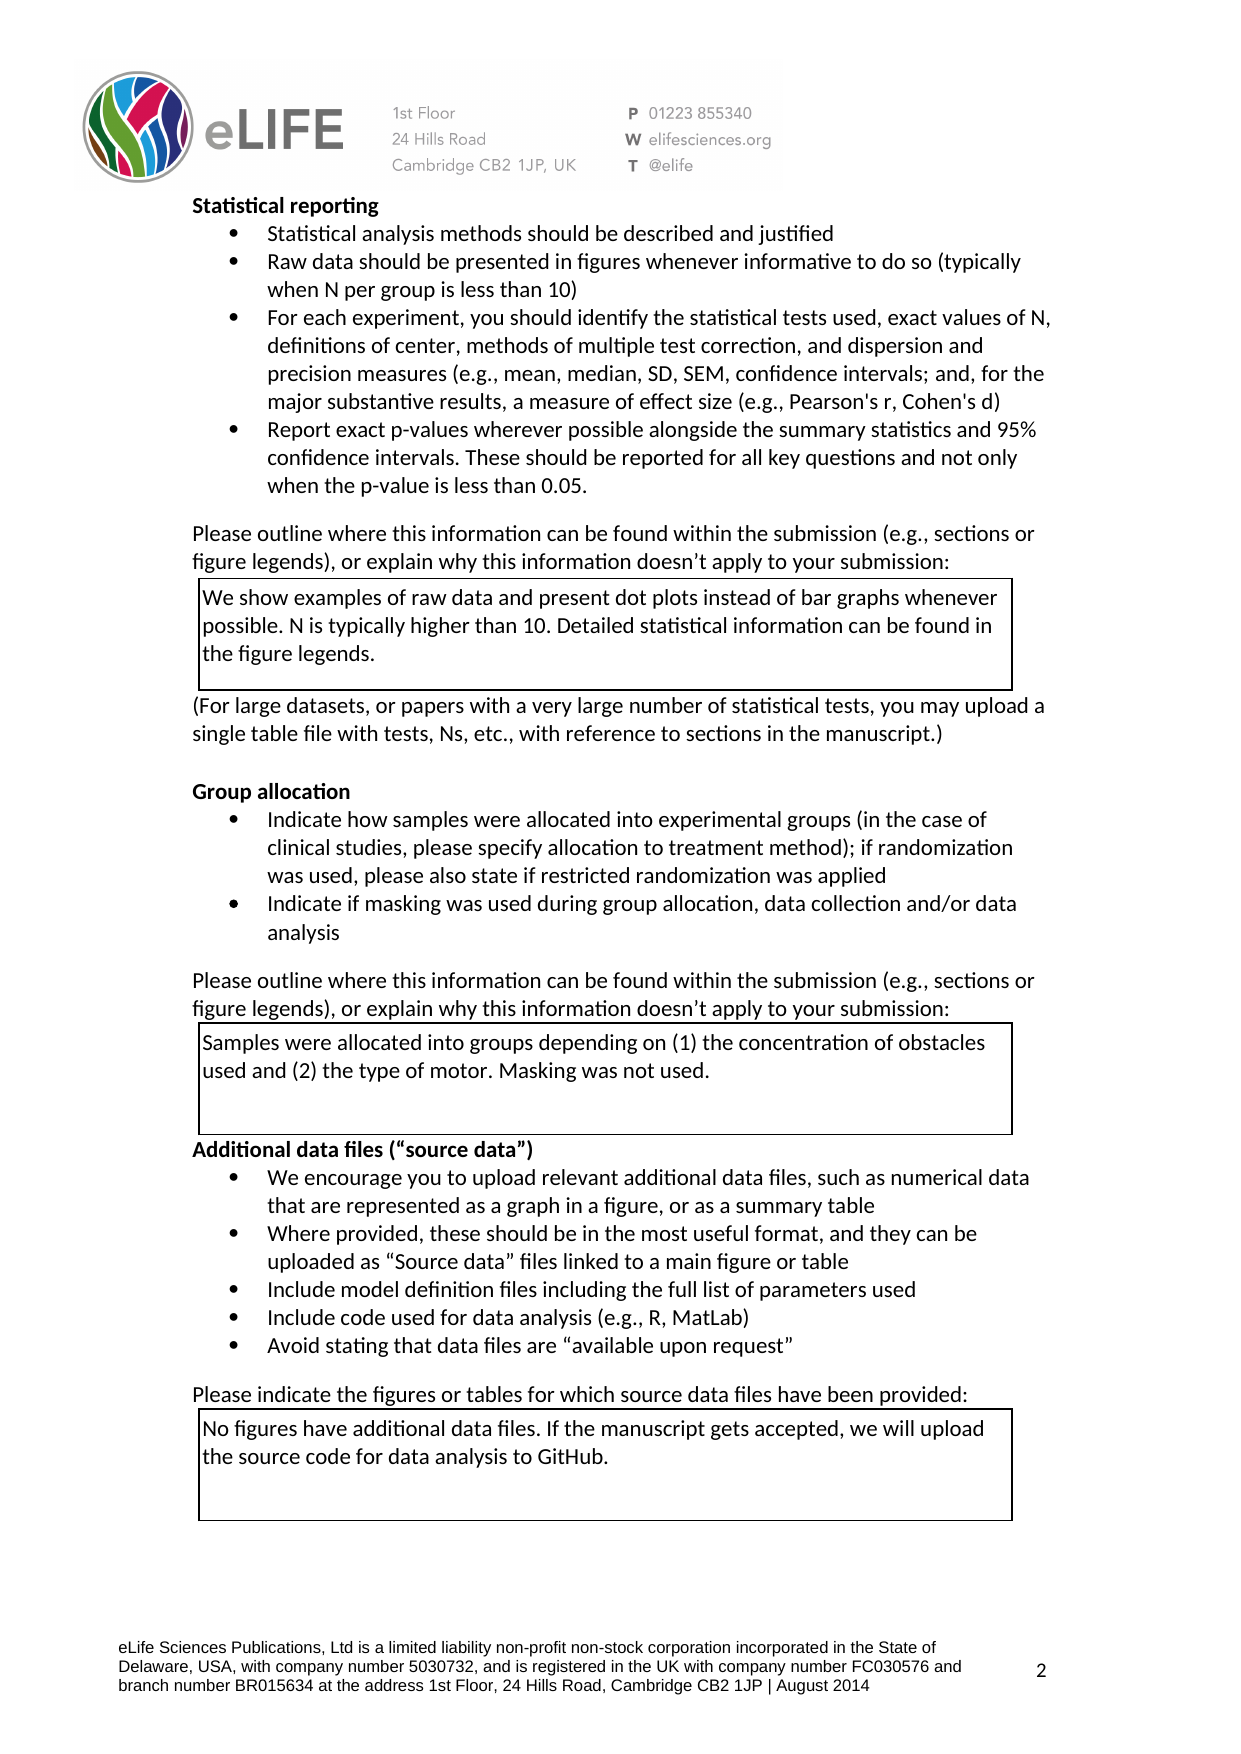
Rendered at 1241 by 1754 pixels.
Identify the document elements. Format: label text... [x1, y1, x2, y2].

list Statistical analysis methods should be described and justified [229, 219, 1053, 247]
list Include model definition files including the full list of parameters used [229, 1276, 1053, 1303]
list For each experiment, you should identify the statistical tests used, exact values of N, definitions of center, methods of multiple test correction, and dispersion and precision measures (e.g., mean, median, SD, SEM, confidence intervals; and, for the major substantive results, a measure of effect size (e.g., Pearson's r, Cohen's d) [229, 303, 1053, 415]
text No figures have additional data files. If the manuscript gets accepted, we will upload the source code for data analysis to GitHub. [200, 1412, 1011, 1472]
list We encourage you to upload relevant additional data files, such as numerical data that are represented as a graph in a figure, or as a summary table [229, 1163, 1053, 1219]
list Report exact p-values wherever possible alongside the summary statistics and 95% confidence intervals. These should be reported for all key questions and not only when the p-value is less than 0.05. [229, 415, 1053, 499]
list Include code used for data analysis (e.g., R, MatLab) [229, 1303, 1053, 1332]
text (For large datasets, or papers with a very large number of statistical tests, you may upload a single table file with tests, Ns, etc., with reference to sections in the manuscript.) [192, 603, 1053, 747]
list Indicate if masking was used during group allocation, data collection and/or data analysis [229, 889, 1053, 946]
text Samples were allocated into groups depending on (1) the concentration of obstacles used and (2) the type of motor. Masking was not used. [200, 1026, 1011, 1086]
list Where provided, these should be in the most useful format, and they can be uploaded as “Source data” files linked to a main figure or table [229, 1219, 1053, 1276]
text Additional data files (“source data”) [192, 1052, 1053, 1163]
text Statistical reporting [192, 191, 1053, 219]
text Please indicate the figures or tables for which source data files have been provided: [192, 1380, 1053, 1408]
picture [73, 59, 784, 191]
list Raw data should be presented in figures whenever informative to do so (typically when N per group is less than 10) [229, 247, 1053, 303]
list Indicate how samples were allocated into experimental groups (in the case of clinical studies, please specify allocation to treatment method); if randomization was used, please also state if restricted randomization was applied [229, 806, 1053, 889]
text We show examples of raw data and present dot plots instead of bar graphs whenever possible. N is typically higher than 10. Detailed statistical information can be found in the figure legends. [200, 581, 1011, 669]
list Avoid stating that data files are “available upon request” [229, 1332, 1053, 1359]
text Group allocation [192, 777, 1053, 806]
